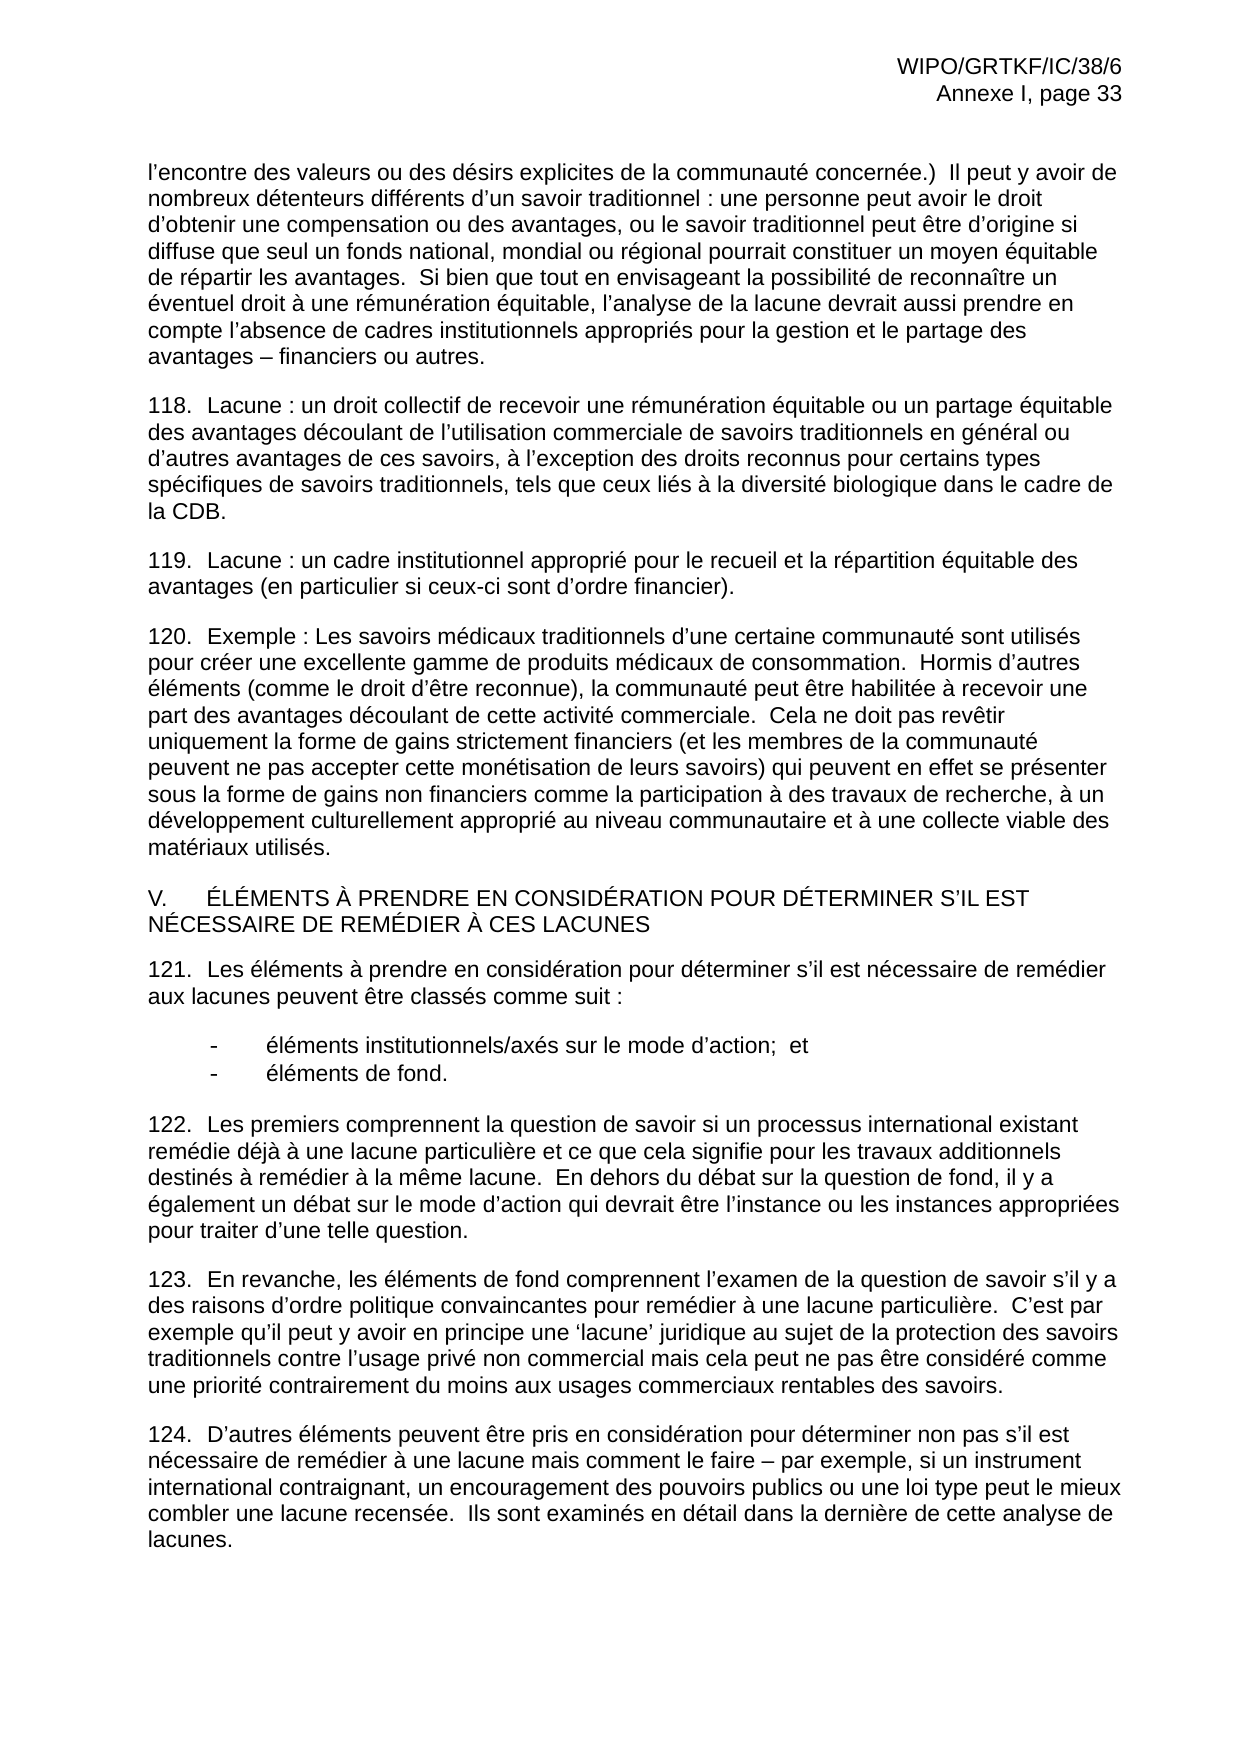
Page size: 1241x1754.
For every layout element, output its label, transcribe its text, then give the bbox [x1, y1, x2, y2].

list éléments de fond. [207, 1060, 1122, 1088]
text Les premiers comprennent la question de savoir si un processus international existant remédie déjà à une lacune particulière et ce que cela signifie pour les travaux additionnels destinés à remédier à la même lacune. En dehors du débat sur la question de fond, il y a également un débat sur le mode d’action qui devrait être l’instance ou les instances appropriées pour traiter d’une telle question. [148, 1111, 1122, 1243]
text En revanche, les éléments de fond comprennent l’examen de la question de savoir s’il y a des raisons d’ordre politique convaincantes pour remédier à une lacune particulière. C’est par exemple qu’il peut y avoir en principe une ‘lacune’ juridique au sujet de la protection des savoirs traditionnels contre l’usage privé non commercial mais cela peut ne pas être considéré comme une priorité contrairement du moins aux usages commerciaux rentables des savoirs. [148, 1266, 1122, 1398]
subtitle V. ÉLÉMENTS À PRENDRE EN CONSIDÉRATION POUR DÉTERMINER S’IL EST NÉCESSAIRE DE REMÉDIER À CES LACUNES [148, 885, 1122, 937]
text Lacune : un cadre institutionnel approprié pour le recueil et la répartition équitable des avantages (en particulier si ceux-ci sont d’ordre financier). [148, 547, 1122, 600]
text Exemple : Les savoirs médicaux traditionnels d’une certaine communauté sont utilisés pour créer une excellente gamme de produits médicaux de consommation. Hormis d’autres éléments (comme le droit d’être reconnue), la communauté peut être habilitée à recevoir une part des avantages découlant de cette activité commerciale. Cela ne doit pas revêtir uniquement la forme de gains strictement financiers (et les membres de la communauté peuvent ne pas accepter cette monétisation de leurs savoirs) qui peuvent en effet se présenter sous la forme de gains non financiers comme la participation à des travaux de recherche, à un développement culturellement approprié au niveau communautaire et à une collecte viable des matériaux utilisés. [148, 623, 1122, 860]
list éléments institutionnels/axés sur le mode d’action; et [207, 1032, 1122, 1060]
text Les éléments à prendre en considération pour déterminer s’il est nécessaire de remédier aux lacunes peuvent être classés comme suit : [148, 956, 1122, 1009]
text Lacune : un droit collectif de recevoir une rémunération équitable ou un partage équitable des avantages découlant de l’utilisation commerciale de savoirs traditionnels en général ou d’autres avantages de ces savoirs, à l’exception des droits reconnus pour certains types spécifiques de savoirs traditionnels, tels que ceux liés à la diversité biologique dans le cadre de la CDB. [148, 392, 1122, 524]
text D’autres éléments peuvent être pris en considération pour déterminer non pas s’il est nécessaire de remédier à une lacune mais comment le faire – par exemple, si un instrument international contraignant, un encouragement des pouvoirs publics ou une loi type peut le mieux combler une lacune recensée. Ils sont examinés en détail dans la dernière de cette analyse de lacunes. [148, 1421, 1122, 1553]
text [148, 158, 1122, 369]
